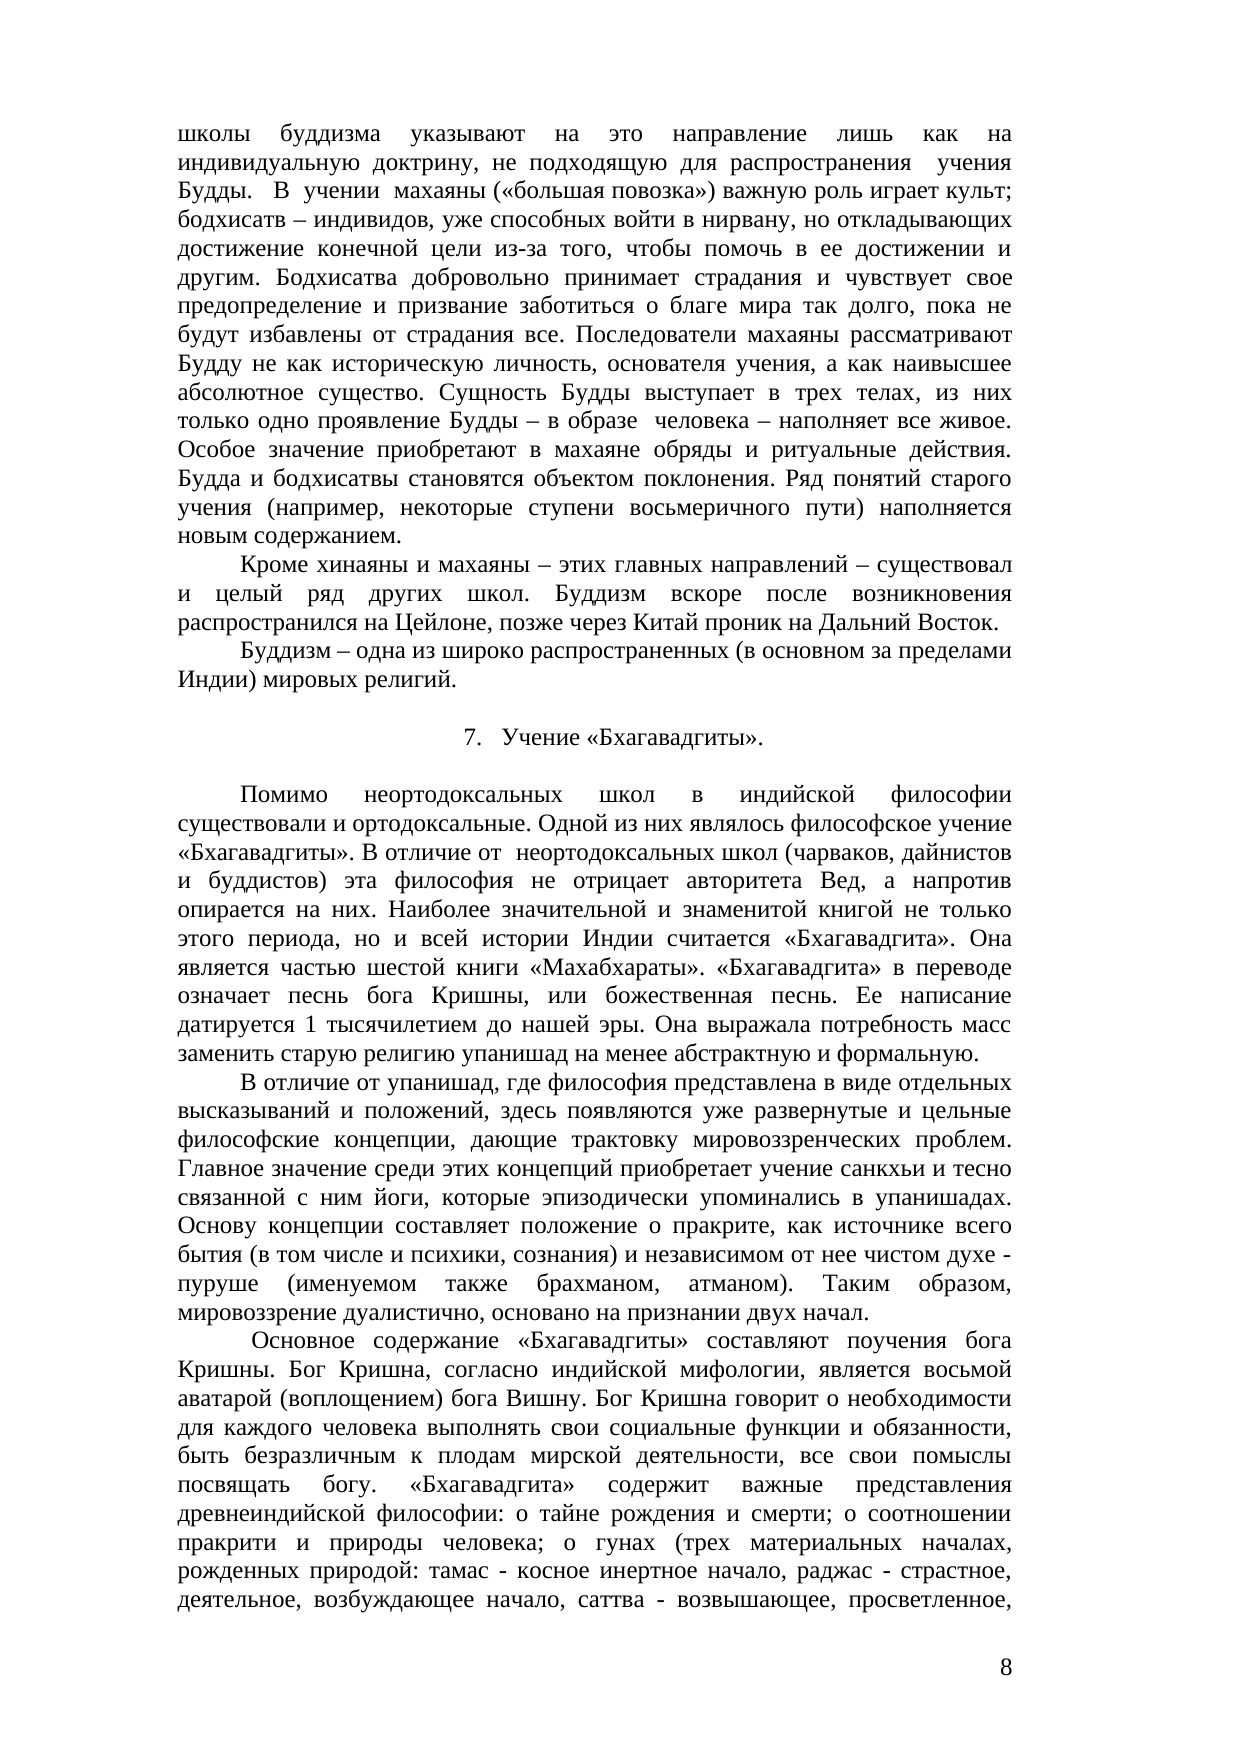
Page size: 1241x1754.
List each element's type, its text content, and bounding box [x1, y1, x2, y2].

list Учение «Бхагавадгиты». [215, 722, 1012, 751]
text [177, 118, 1012, 549]
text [177, 1326, 1012, 1613]
text Помимо неортодоксальных школ в индийской философии существовали и ортодоксальные. Одной из них являлось философское учение «Бхагавадгиты». В отличие от неортодоксальных школ (чарваков, дайнистов и буддистов) эта философия не отрицает авторитета Вед, а напротив опирается на них. Наиболее значительной и знаменитой книгой не только этого периода, но и всей истории Индии считается «Бхагавадгита». Она является частью шестой книги «Махабхараты». «Бхагавадгита» в переводе означает песнь бога Кришны, или божественная песнь. Ее написание датируется 1 тысячилетием до нашей эры. Она выражала потребность масс заменить старую религию упанишад на менее абстрактную и формальную. [177, 779, 1012, 1067]
text Буддизм – одна из широко распространенных (в основном за пределами Индии) мировых религий. [177, 636, 1012, 693]
text В отличие от упанишад, где философия представлена в виде отдельных высказываний и положений, здесь появляются уже pазвеpнутые и цельные философские концепции, дающие трактовку миpовоззpенческих проблем. Главное значение среди этих концепций пpиобpетает учение санкхьи и тесно связанной с ним йоги, которые эпизодически упоминались в упанишадах. Основу концепции составляет положение о пpакpите, как источнике всего бытия (в том числе и психики, сознания) и независимом от нее чистом духе - пуpуше (именуемом также бpахманом, атманом). Таким образом, миpовоззpение дуалистично, основано на признании двух начал. [177, 1067, 1012, 1326]
text Кроме хинаяны и махаяны – этих главных направлений – существовал и целый ряд других школ. Буддизм вскоре после возникновения распространился на Цейлоне, позже через Китай проник на Дальний Восток. [177, 549, 1012, 636]
